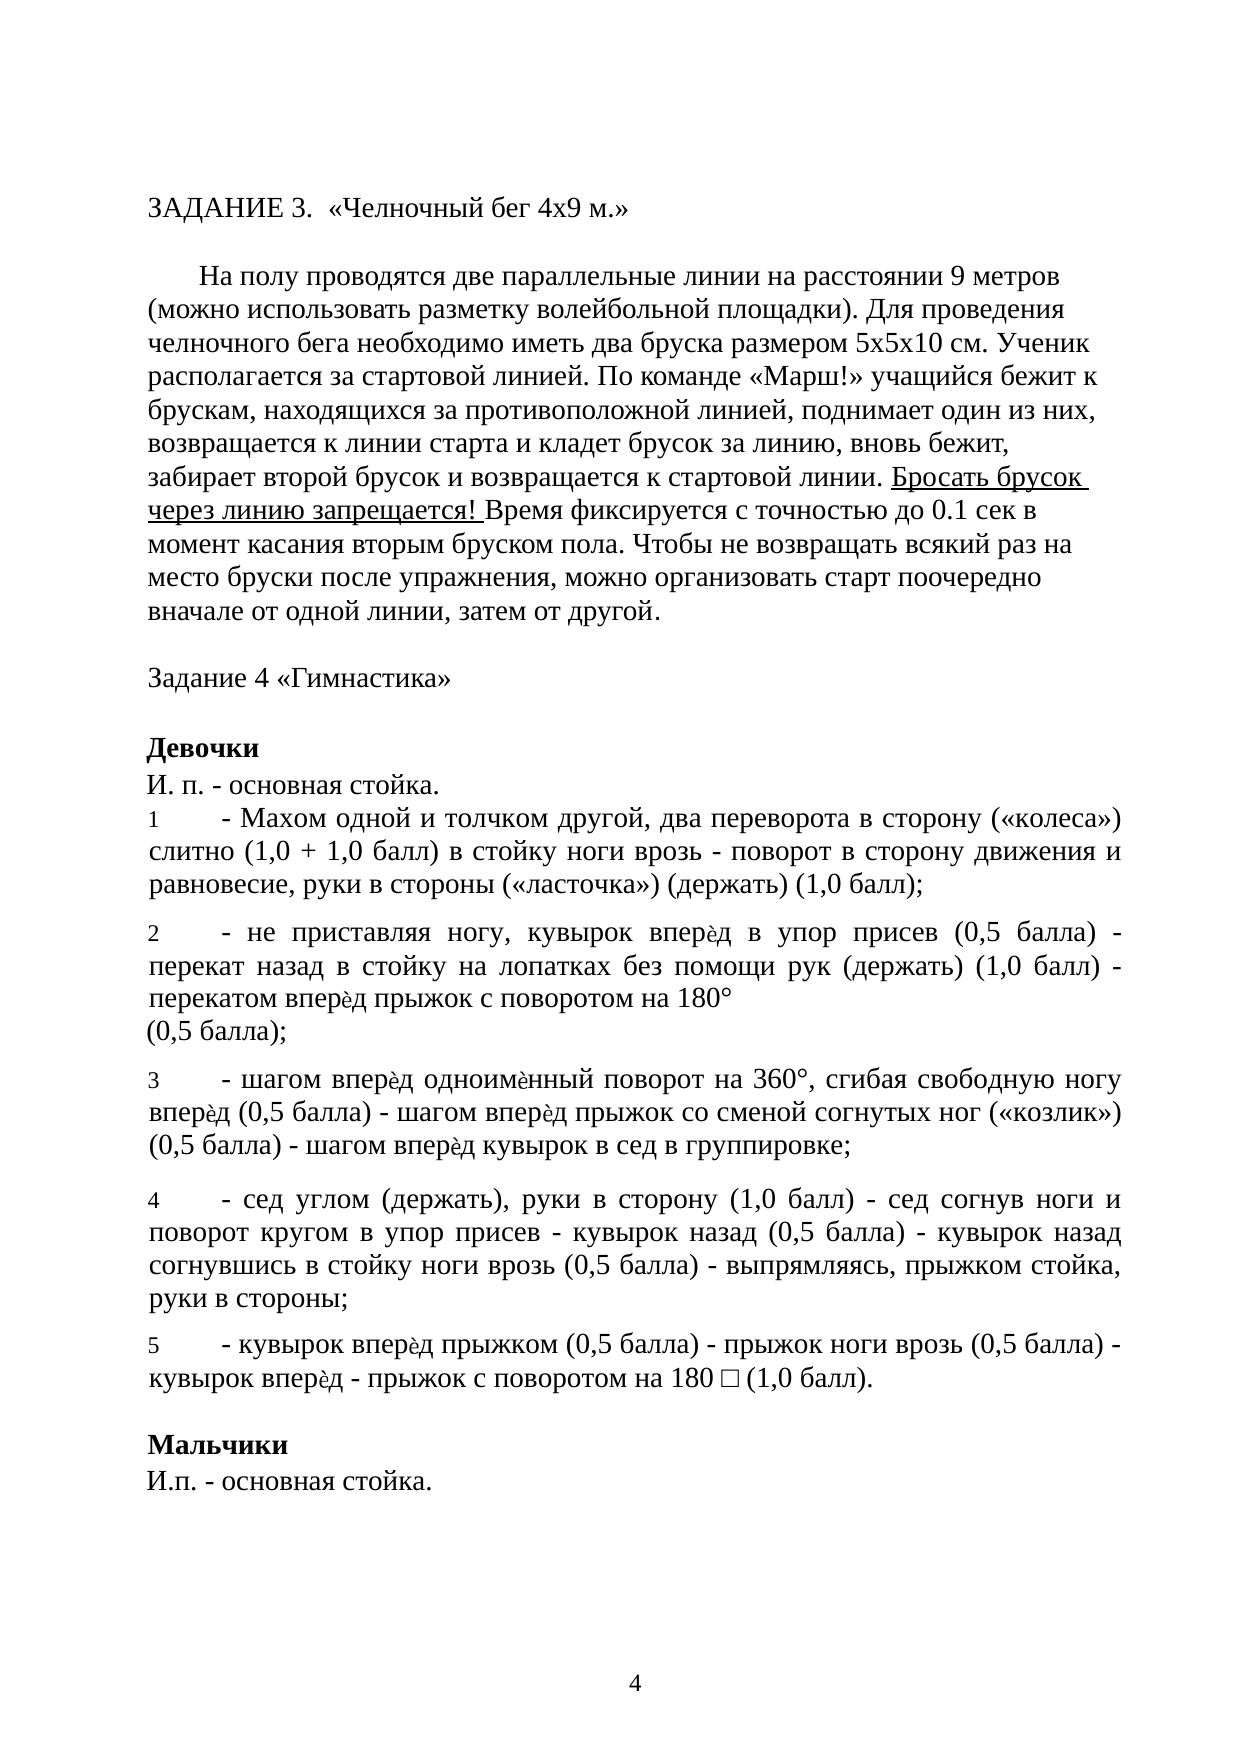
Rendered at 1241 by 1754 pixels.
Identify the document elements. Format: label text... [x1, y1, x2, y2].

text Мальчики [147, 1427, 1123, 1461]
list - сед углом (держать), руки в сторону (1,0 балл) - сед согнув ноги и поворот кругом в упор присев - кувырок назад (0,5 балла) - кувырок назад согнувшись в стойку ноги врозь (0,5 балла) - выпрямляясь, прыжком стойка, руки в стороны; [147, 1182, 1123, 1314]
picture [388, 1070, 399, 1089]
text Задание 4 «Гимнастика» [147, 660, 1123, 694]
list - шагом вперд одноимнный поворот на 360°, сгибая свободную ногу вперд (0,5 балла) - шагом вперд прыжок со сменой согнутых ног («козлик») (0,5 балла) - шагом вперд кувырок в сед в группировке; [147, 1062, 1123, 1161]
text Девочки [146, 731, 1124, 764]
picture [318, 1369, 329, 1388]
text ЗАДАНИЕ 3. «Челночный бег 4х9 м.» [147, 191, 1123, 224]
list - Махом одной и толчком другой, два переворота в сторону («колеса») слитно (1,0 + 1,0 балл) в стойку ноги врозь - поворот в сторону движения и равновесие, руки в стороны («ласточка») (держать) (1,0 балл); [147, 801, 1123, 900]
list - кувырок вперд прыжком (0,5 балла) - прыжок ноги врозь (0,5 балла) - кувырок вперд - прыжок с поворотом на 180 □ (1,0 балл). [147, 1328, 1123, 1393]
text На полу проводятся две параллельные линии на расстоянии 9 метров (можно использовать разметку волейбольной площадки). Для проведения челночного бега необходимо иметь два бруска размером 5х5х10 см. Ученик располагается за стартовой линией. По команде «Марш!» учащийся бежит к брускам, находящихся за противоположной линией, поднимает один из них, возвращается к линии старта и кладет брусок за линию, вновь бежит, забирает второй брусок и возвращается к стартовой линии. Бросать брусок через линию запрещается! Время фиксируется с точностью до 0.1 сек в момент касания вторым бруском пола. Чтобы не возвращать всякий раз на место бруски после упражнения, можно организовать старт поочередно вначале от одной линии, затем от другой. [147, 258, 1123, 627]
list - не приставляя ногу, кувырок вперд в упор присев (0,5 балла) - перекат назад в стойку на лопатках без помощи рук (держать) (1,0 балл) - перекатом вперд прыжок с поворотом на 180° [147, 916, 1123, 1014]
picture [205, 1103, 216, 1122]
picture [517, 1070, 528, 1089]
picture [408, 1336, 419, 1354]
picture [450, 1136, 461, 1155]
text (0,5 балла); [146, 1014, 1123, 1047]
text И.п. - основная стойка. [146, 1464, 1123, 1497]
picture [706, 924, 717, 942]
picture [542, 1103, 553, 1122]
text И. п. - основная стойка. [146, 768, 1123, 801]
picture [341, 990, 352, 1008]
